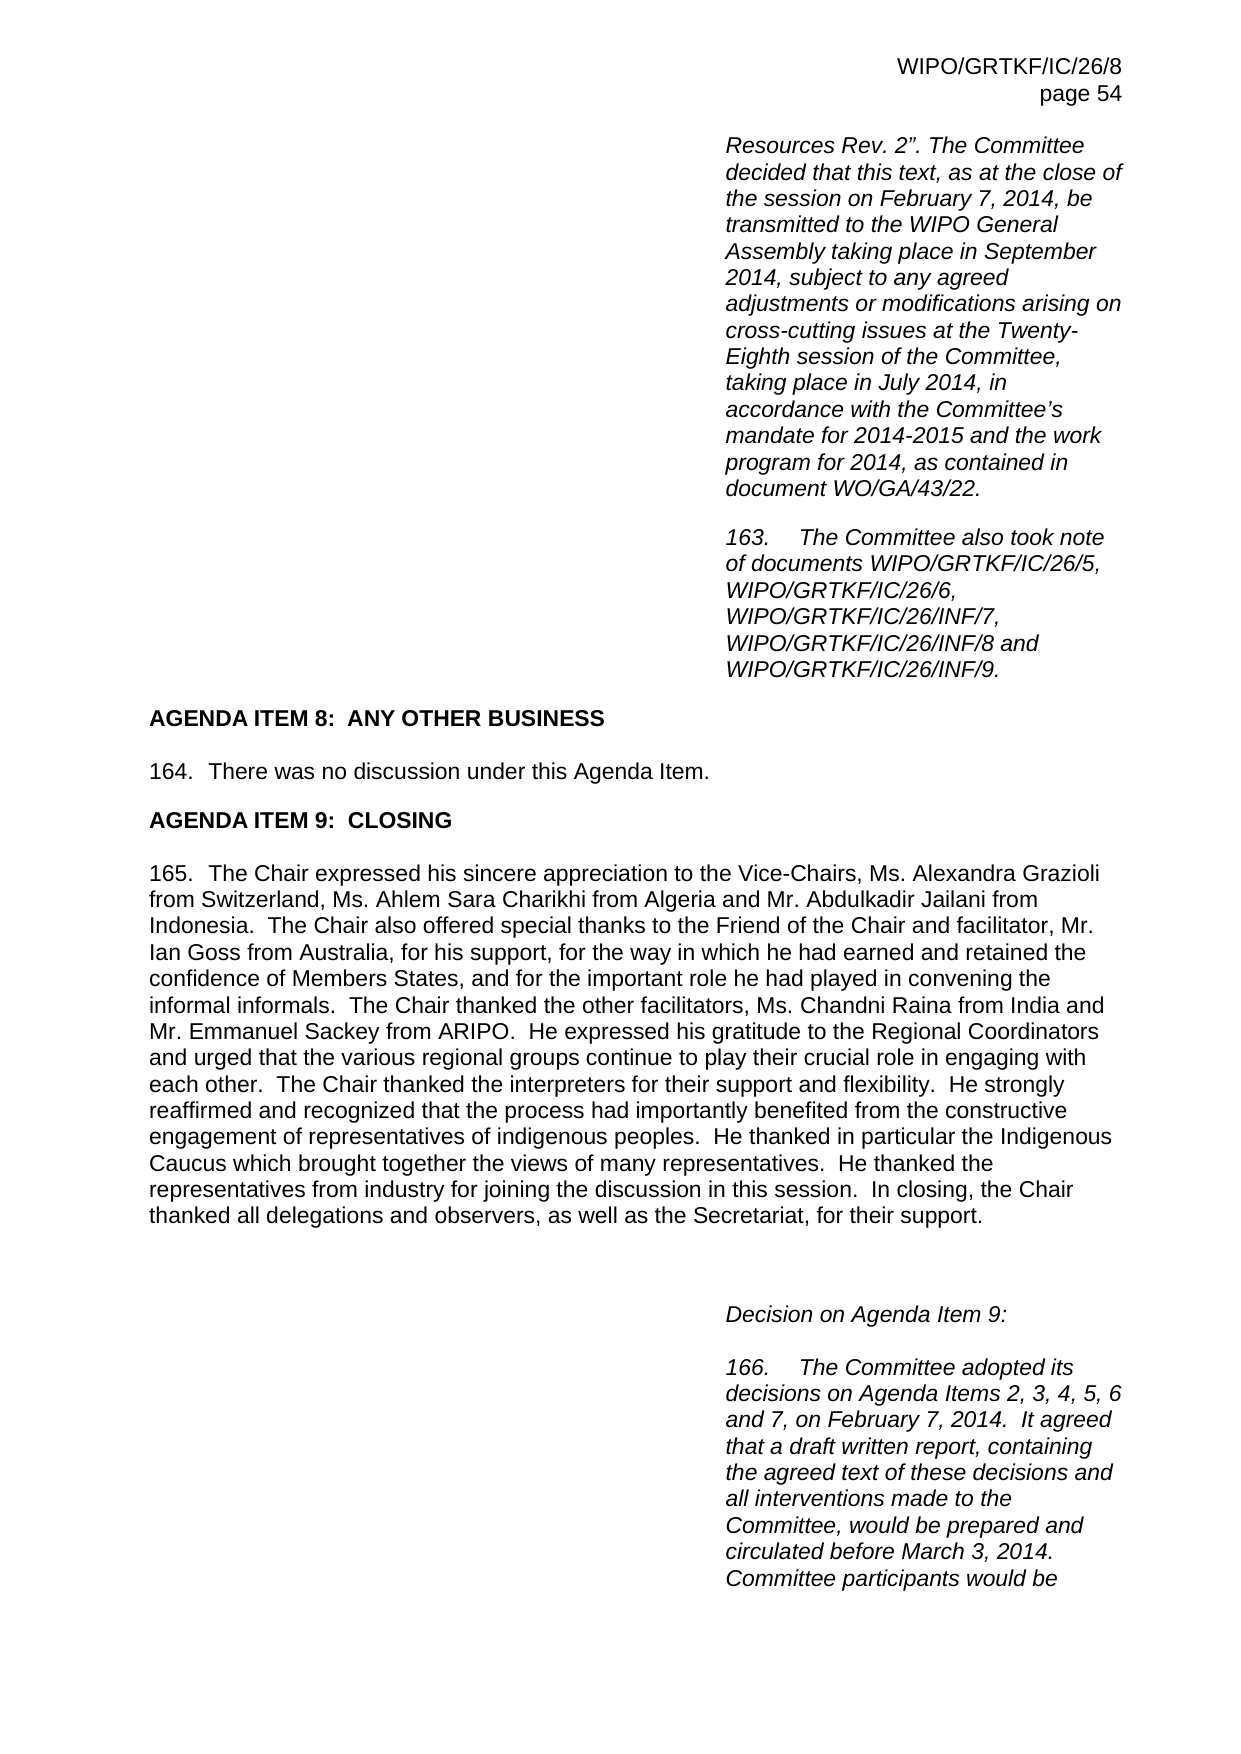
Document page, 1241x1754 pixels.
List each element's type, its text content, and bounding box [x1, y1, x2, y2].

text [725, 132, 1122, 501]
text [725, 1354, 1122, 1591]
subtitle AGENDA ITEM 8: ANY OTHER BUSINESS [149, 705, 1122, 731]
text The Committee also took note of documents WIPO/GRTKF/IC/26/5, WIPO/GRTKF/IC/26/6, WIPO/GRTKF/IC/26/INF/7, WIPO/GRTKF/IC/26/INF/8 and WIPO/GRTKF/IC/26/INF/9. [725, 524, 1122, 682]
subtitle AGENDA ITEM 9: CLOSING [149, 807, 1122, 833]
text The Chair expressed his sincere appreciation to the Vice-Chairs, Ms. Alexandra Grazioli from Switzerland, Ms. Ahlem Sara Charikhi from Algeria and Mr. Abdulkadir Jailani from Indonesia. The Chair also offered special thanks to the Friend of the Chair and facilitator, Mr. Ian Goss from Australia, for his support, for the way in which he had earned and retained the confidence of Members States, and for the important role he had played in convening the informal informals. The Chair thanked the other facilitators, Ms. Chandni Raina from India and Mr. Emmanuel Sackey from ARIPO. He expressed his gratitude to the Regional Coordinators and urged that the various regional groups continue to play their crucial role in engaging with each other. The Chair thanked the interpreters for their support and flexibility. He strongly reaffirmed and recognized that the process had importantly benefited from the constructive engagement of representatives of indigenous peoples. He thanked in particular the Indigenous Caucus which brought together the views of many representatives. He thanked the representatives from industry for joining the discussion in this session. In closing, the Chair thanked all delegations and observers, as well as the Secretariat, for their support. [149, 860, 1122, 1229]
text Decision on Agenda Item 9: [725, 1301, 1122, 1327]
text There was no discussion under this Agenda Item. [149, 758, 1122, 784]
